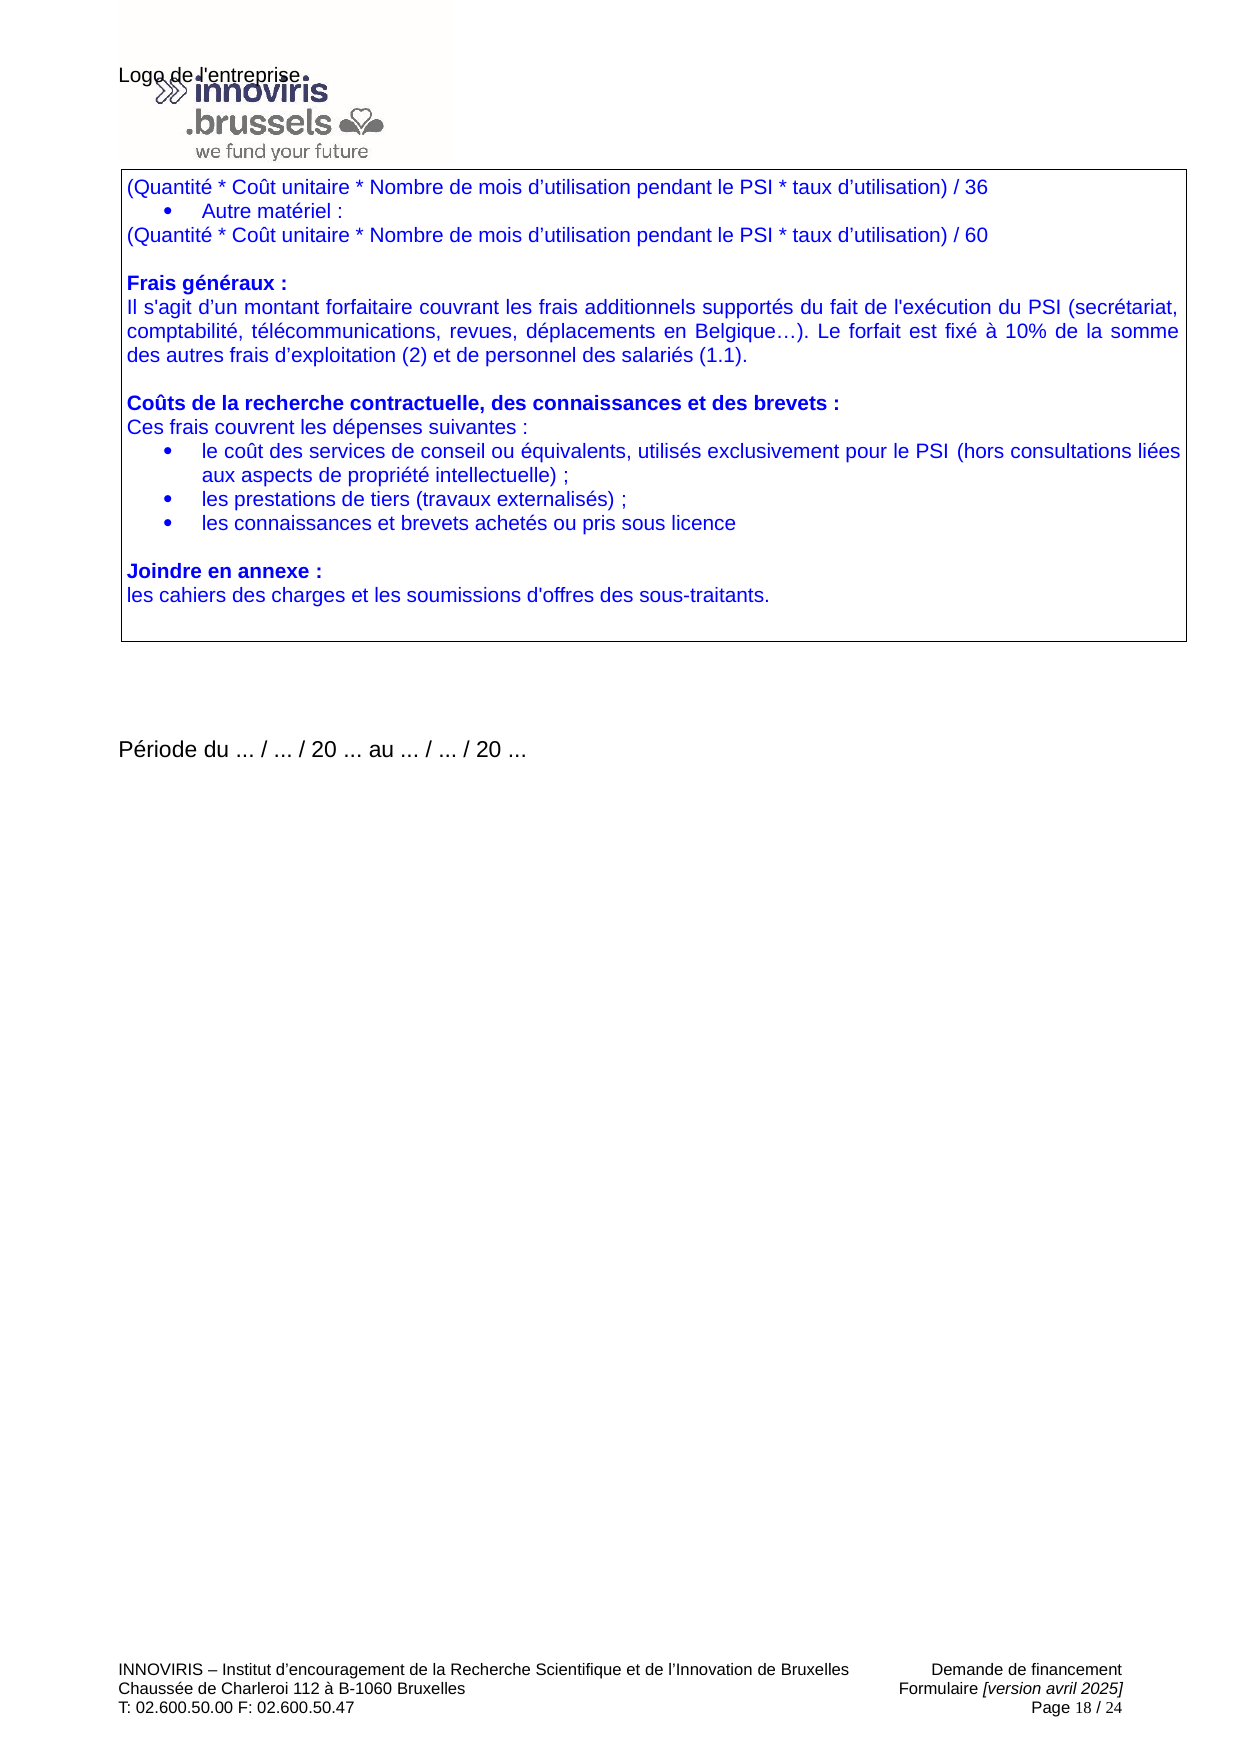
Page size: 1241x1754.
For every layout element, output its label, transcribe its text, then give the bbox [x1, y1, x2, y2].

text Période du ... / ... / 20 ... au ... / ... / 20 ... [118, 736, 1122, 763]
picture [119, 0, 455, 163]
